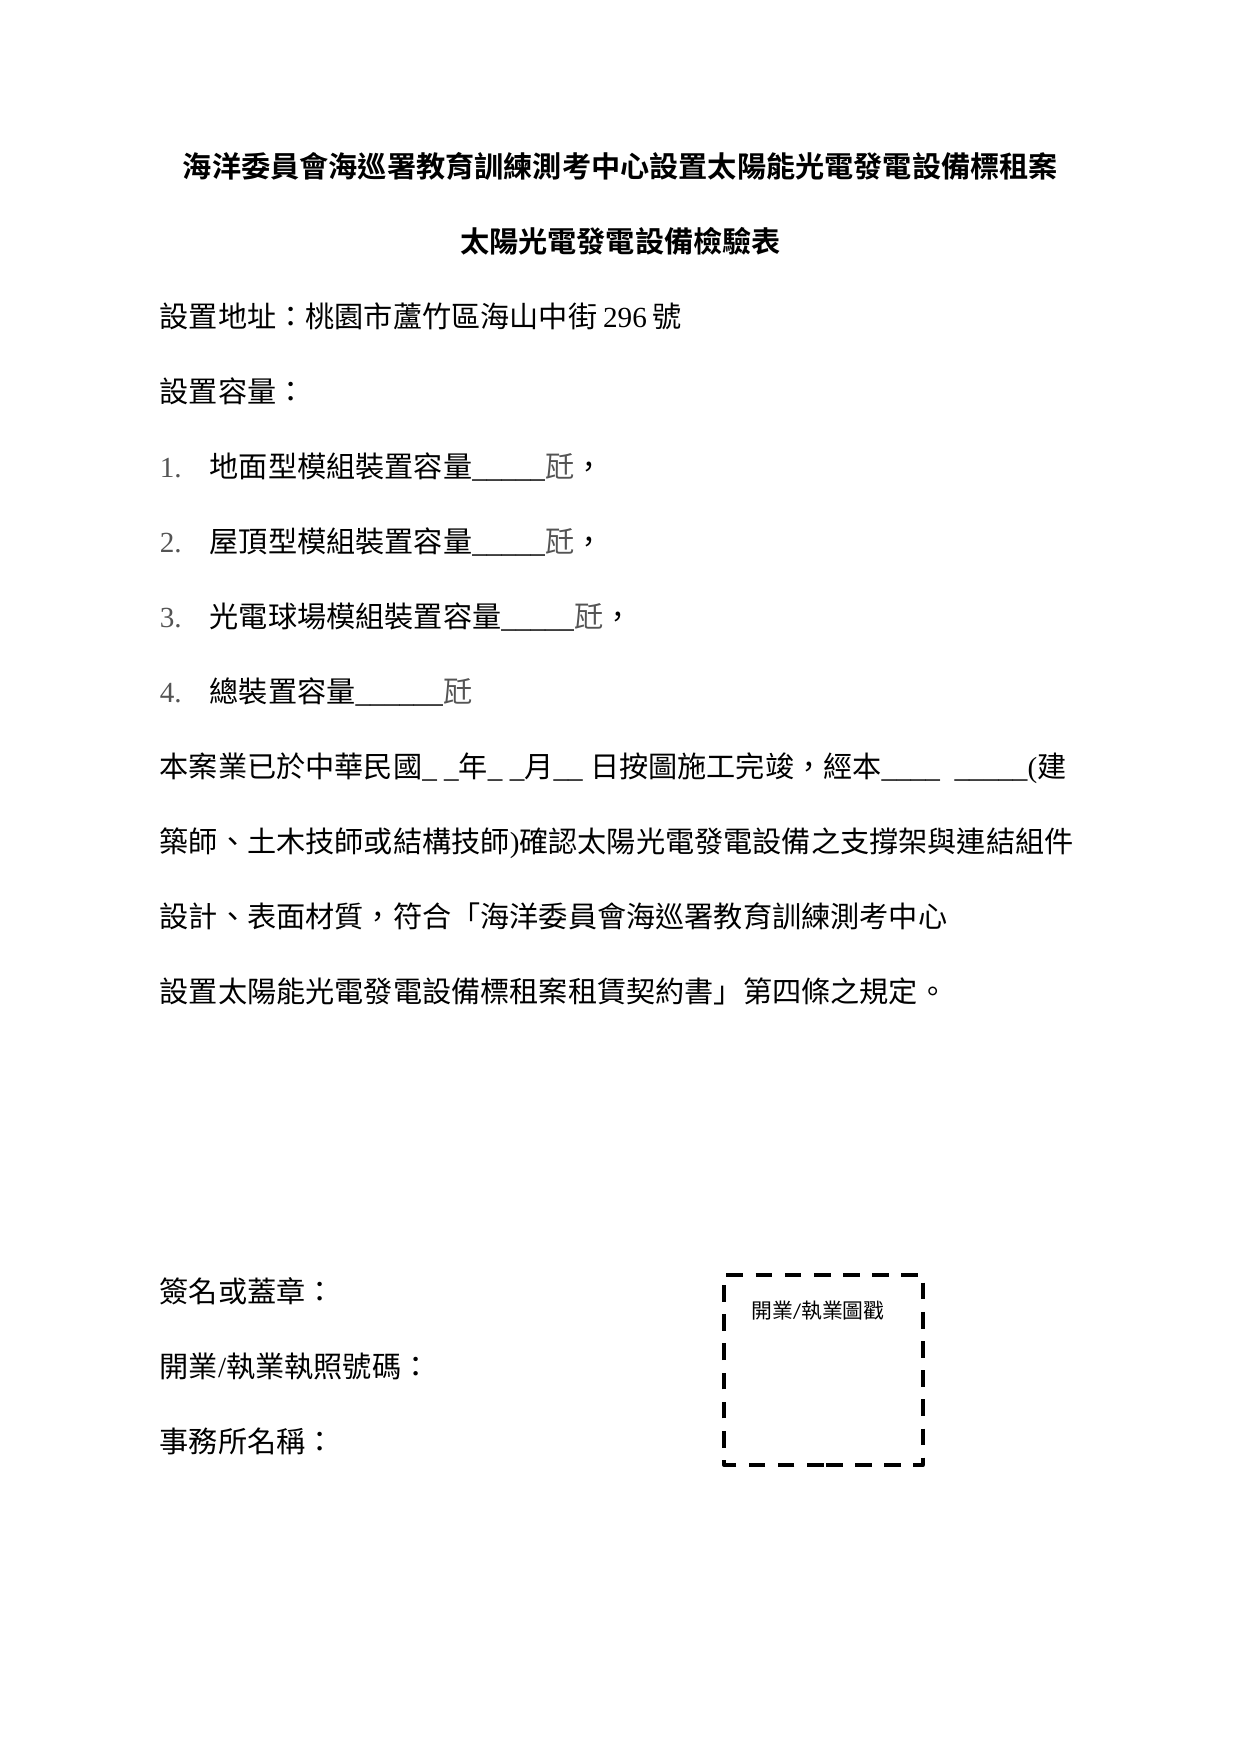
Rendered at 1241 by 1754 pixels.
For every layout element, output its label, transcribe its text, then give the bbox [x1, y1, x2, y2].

list 光電球場模組裝置容量_____瓩， [159, 577, 1081, 652]
text 設置容量： [159, 352, 1081, 427]
text 設置地址：桃園市蘆竹區海山中街296號 [159, 277, 1081, 352]
list 屋頂型模組裝置容量_____瓩， [159, 502, 1081, 577]
text 簽名或蓋章： [159, 1252, 1081, 1327]
list 總裝置容量______瓩 [159, 652, 1081, 727]
text 開業/執業執照號碼： [159, 1327, 1081, 1402]
text 事務所名稱： [159, 1402, 1081, 1477]
list 地面型模組裝置容量_____瓩， [159, 427, 1081, 502]
text 本案業已於中華民國_ _年_ _月__ 日按圖施工完竣，經本____ _____(建築師、土木技師或結構技師)確認太陽光電發電設備之支撐架與連結組件設計、表面材質，符合「海洋委員會海巡署教育訓練測考中心 設置太陽能光電發電設備標租案租賃契約書」第四條之規定。 [159, 727, 1081, 1027]
text 海洋委員會海巡署教育訓練測考中心設置太陽能光電發電設備標租案 [159, 127, 1081, 202]
text 太陽光電發電設備檢驗表 [159, 202, 1081, 277]
